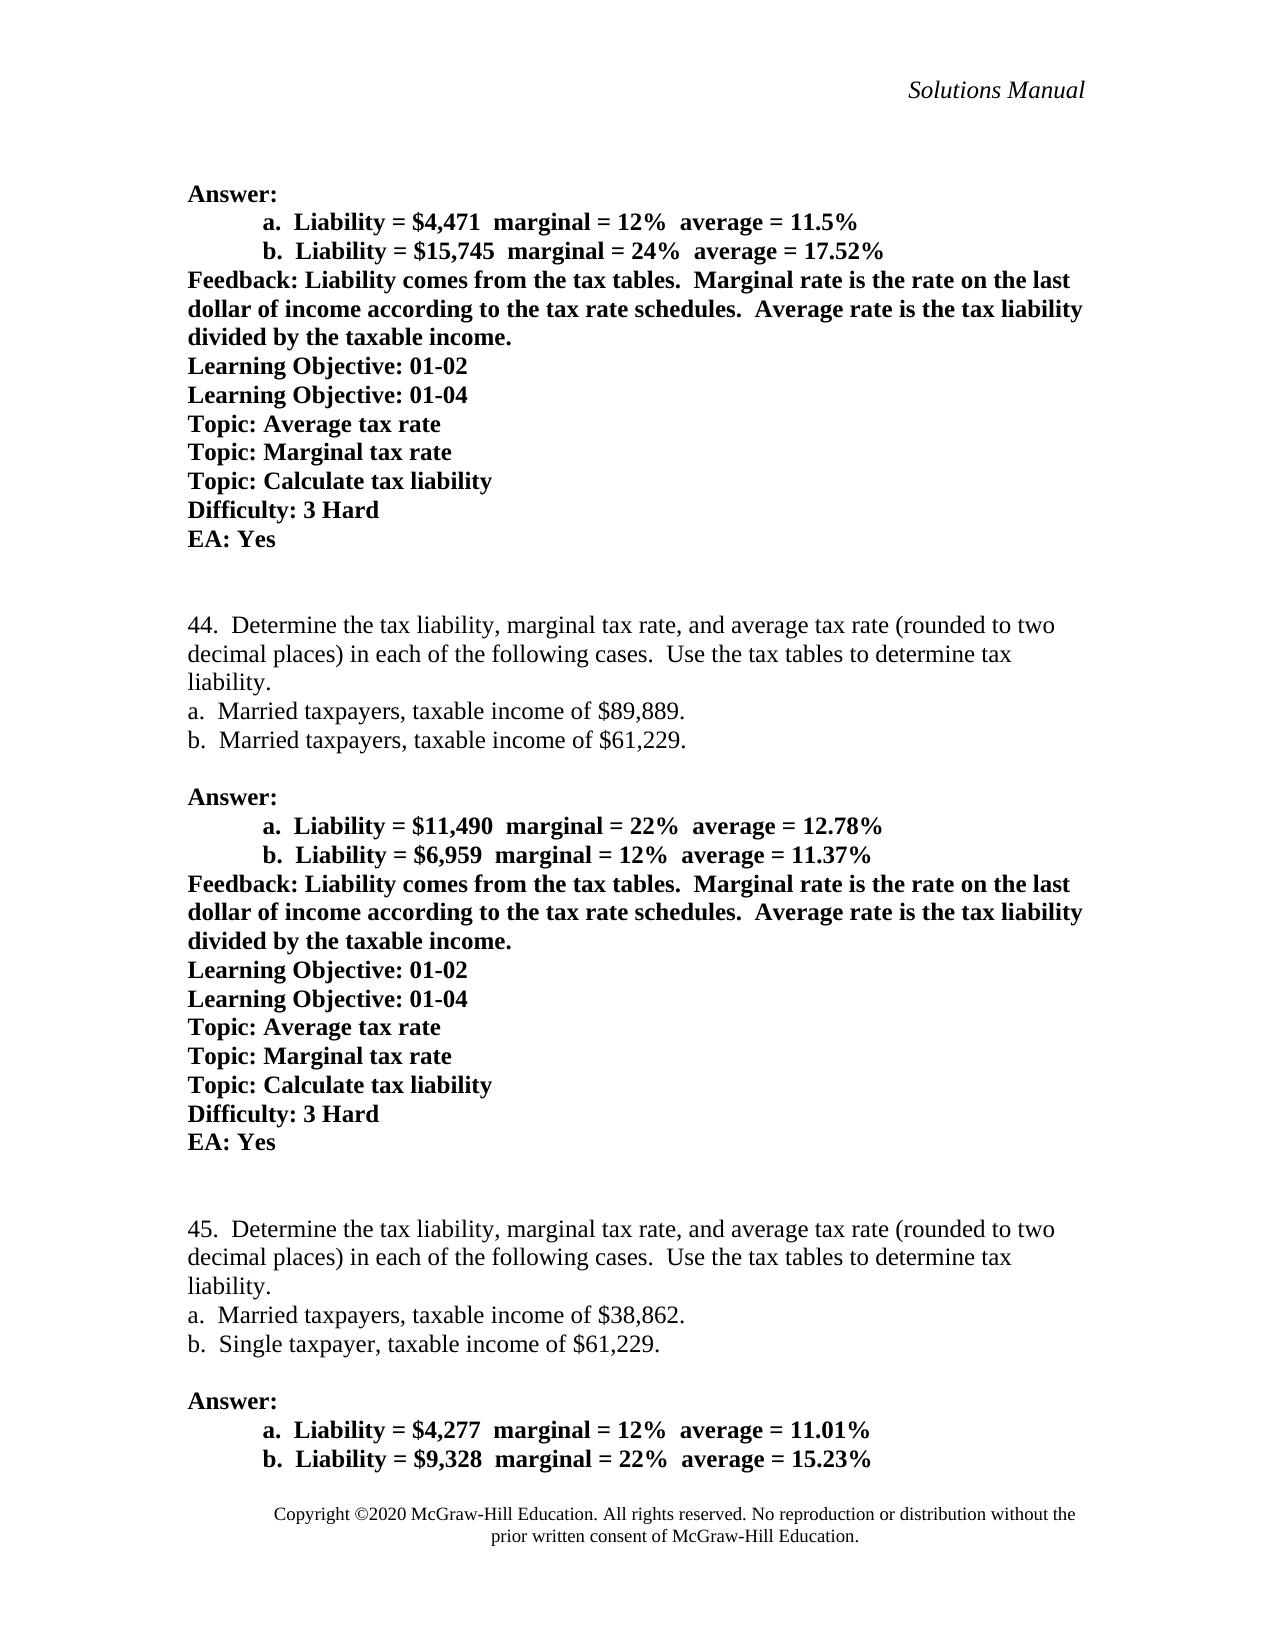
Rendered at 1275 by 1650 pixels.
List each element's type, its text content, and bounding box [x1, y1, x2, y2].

text Feedback: Liability comes from the tax tables. Marginal rate is the rate on the last dollar of income according to the tax rate schedules. Average rate is the tax liability divided by the taxable income. [187, 869, 1087, 955]
text b. Liability = $9,328 marginal = 22% average = 15.23% [262, 1444, 1087, 1472]
text 44. Determine the tax liability, marginal tax rate, and average tax rate (rounded to two decimal places) in each of the following cases. Use the tax tables to determine tax liability. [187, 610, 1087, 696]
text b. Married taxpayers, taxable income of $61,229. [187, 725, 1087, 754]
text a. Married taxpayers, taxable income of $38,862. [187, 1300, 1087, 1329]
text Topic: Average tax rate [187, 1012, 1087, 1041]
text Learning Objective: 01-04 [187, 380, 1087, 409]
text Topic: Calculate tax liability [187, 1070, 1087, 1099]
text Topic: Marginal tax rate [187, 437, 1087, 466]
text Difficulty: 3 Hard [187, 1099, 1087, 1127]
text EA: Yes [187, 524, 1087, 552]
text a. Liability = $4,277 marginal = 12% average = 11.01% [262, 1415, 1087, 1444]
text b. Single taxpayer, taxable income of $61,229. [187, 1329, 1087, 1357]
text Difficulty: 3 Hard [187, 495, 1087, 524]
text Topic: Average tax rate [187, 409, 1087, 437]
text Topic: Marginal tax rate [187, 1041, 1087, 1070]
text a. Married taxpayers, taxable income of $89,889. [187, 696, 1087, 725]
text a. Liability = $11,490 marginal = 22% average = 12.78% [262, 811, 1087, 840]
text b. Liability = $6,959 marginal = 12% average = 11.37% [262, 840, 1087, 869]
text Learning Objective: 01-02 [187, 955, 1087, 984]
text Learning Objective: 01-02 [187, 351, 1087, 380]
text Topic: Calculate tax liability [187, 466, 1087, 495]
text EA: Yes [187, 1127, 1087, 1156]
text Feedback: Liability comes from the tax tables. Marginal rate is the rate on the last dollar of income according to the tax rate schedules. Average rate is the tax liability divided by the taxable income. [187, 265, 1087, 351]
text Answer: [187, 782, 1087, 811]
text a. Liability = $4,471 marginal = 12% average = 11.5% [262, 207, 1087, 236]
text Answer: [187, 179, 1087, 207]
text Answer: [187, 1386, 1087, 1415]
text 45. Determine the tax liability, marginal tax rate, and average tax rate (rounded to two decimal places) in each of the following cases. Use the tax tables to determine tax liability. [187, 1214, 1087, 1300]
text b. Liability = $15,745 marginal = 24% average = 17.52% [262, 236, 1087, 265]
text Learning Objective: 01-04 [187, 984, 1087, 1012]
